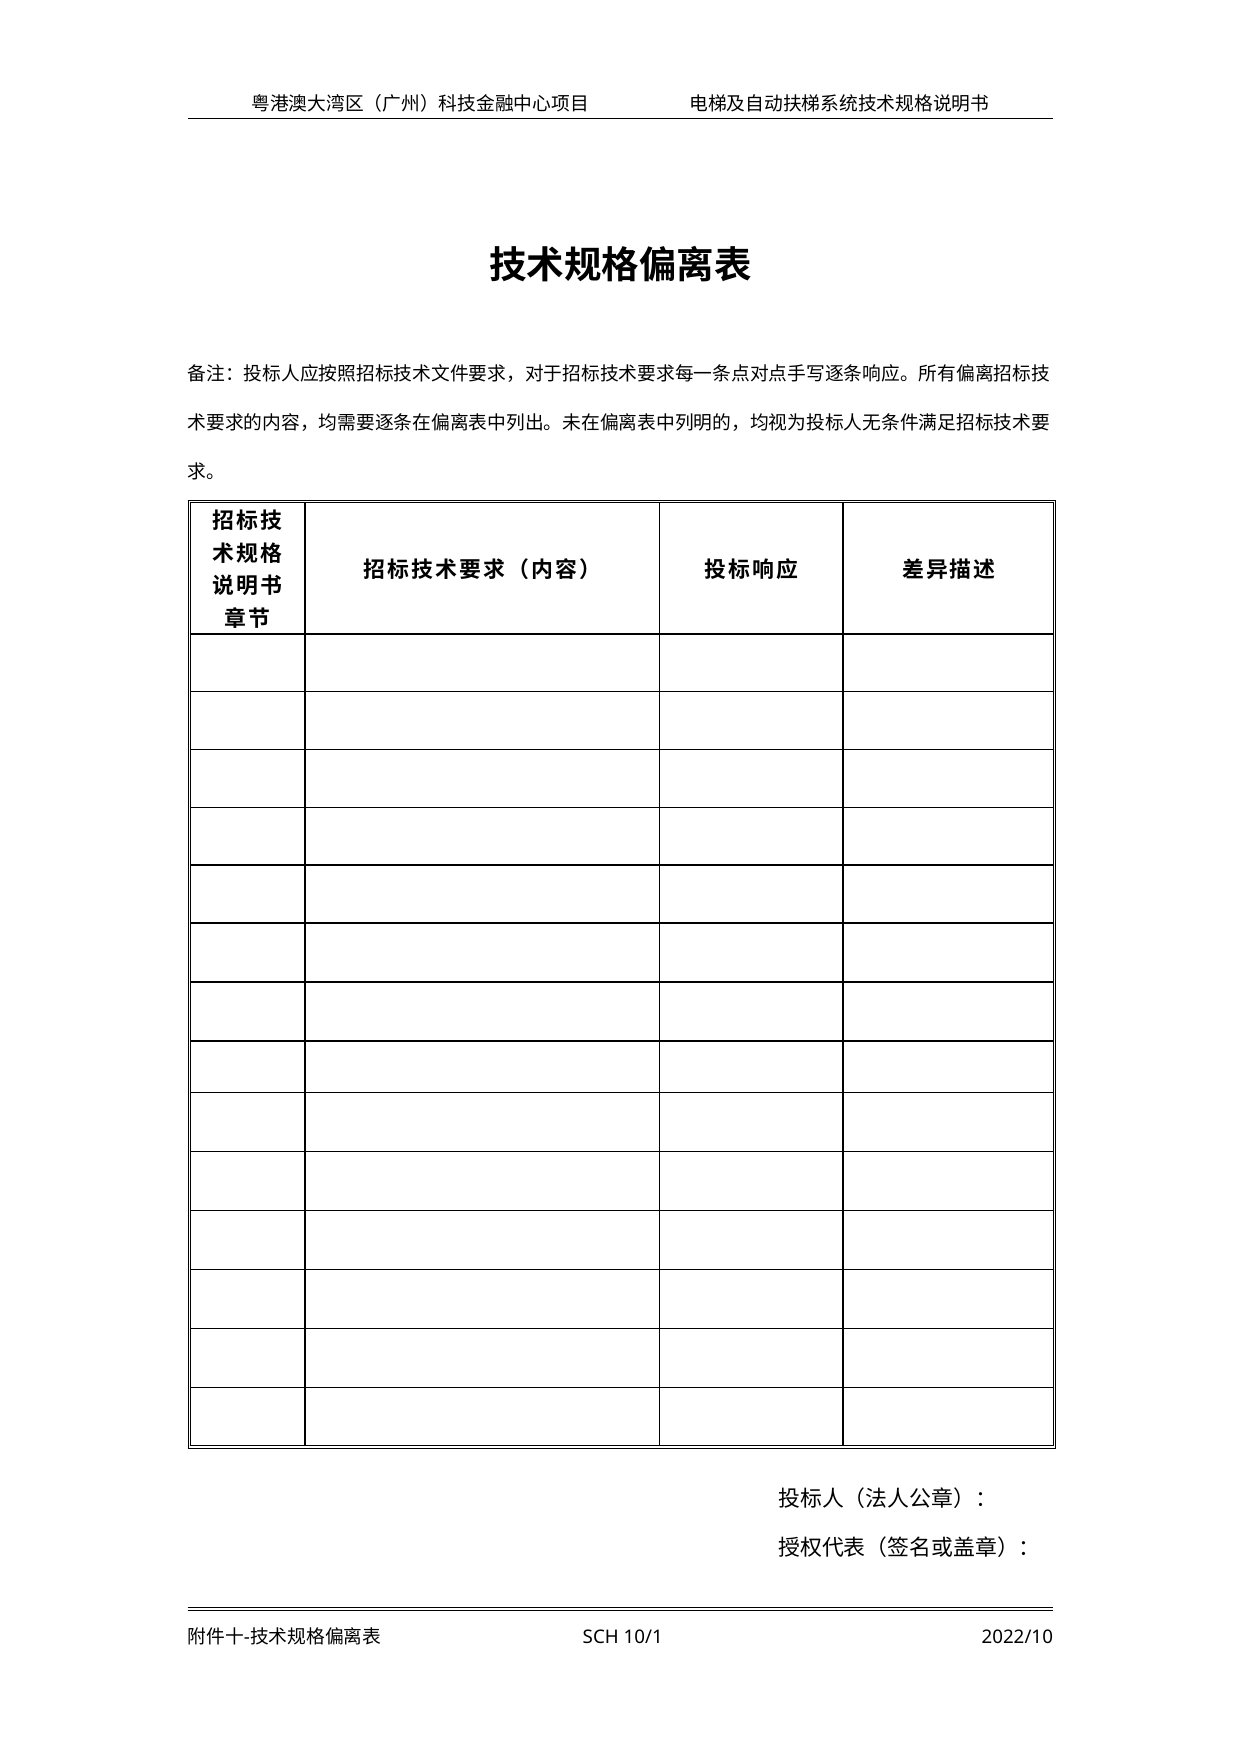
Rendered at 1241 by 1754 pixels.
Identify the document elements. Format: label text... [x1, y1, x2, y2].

table_cell [306, 866, 659, 922]
table_cell [844, 983, 1053, 1040]
table_cell [844, 808, 1053, 864]
table_cell [191, 983, 304, 1040]
table_cell [844, 1152, 1053, 1209]
table_cell [844, 635, 1053, 691]
table_cell [191, 808, 304, 864]
table_cell [306, 1042, 659, 1092]
table_cell [844, 1270, 1053, 1327]
table_cell [191, 635, 304, 691]
table_cell [660, 924, 842, 981]
table_cell [660, 866, 842, 922]
text 授权代表（签名或盖章）： [187, 1529, 1053, 1562]
table_cell [191, 1152, 304, 1209]
table_cell [660, 692, 842, 749]
table_cell [844, 866, 1053, 922]
table_cell [191, 1388, 304, 1445]
table_cell [660, 1042, 842, 1092]
table_cell [844, 692, 1053, 749]
table_cell [306, 983, 659, 1040]
table_cell [191, 924, 304, 981]
table_header 差异描述 [844, 503, 1053, 633]
table_cell [306, 1270, 659, 1327]
text 备注：投标人应按照招标技术文件要求，对于招标技术要求每一条点对点手写逐条响应。所有偏离招标技术要求的内容，均需要逐条在偏离表中列出。未在偏离表中列明的，均视为投标人无条件满足招标技术要求。 [187, 356, 1053, 486]
table_cell [660, 1388, 842, 1445]
subtitle 技术规格偏离表 [187, 230, 1053, 295]
table_cell [660, 1329, 842, 1386]
table_header 招标技术规格说明书章节 [191, 503, 304, 633]
table_cell [306, 1093, 659, 1151]
table_cell [191, 692, 304, 749]
table_cell [306, 808, 659, 864]
table_cell [660, 808, 842, 864]
table_cell [660, 1270, 842, 1327]
table_header 投标响应 [660, 503, 842, 633]
table_cell [844, 1042, 1053, 1092]
table_cell [306, 635, 659, 691]
table_cell [306, 924, 659, 981]
table_cell [306, 1388, 659, 1445]
table_cell [660, 983, 842, 1040]
table_cell [191, 1093, 304, 1151]
table_cell [306, 1329, 659, 1386]
table_cell [306, 750, 659, 806]
table_cell [660, 750, 842, 806]
table_cell [844, 924, 1053, 981]
table_cell [191, 1329, 304, 1386]
table_cell [191, 750, 304, 806]
table_cell [306, 692, 659, 749]
table_cell [306, 1211, 659, 1268]
table_cell [844, 1329, 1053, 1386]
text 投标人（法人公章）： [187, 1481, 1053, 1513]
table_cell [660, 635, 842, 691]
table_cell [191, 1042, 304, 1092]
table_header 招标技术要求（内容） [306, 503, 659, 633]
table_cell [660, 1211, 842, 1268]
table_cell [844, 1388, 1053, 1445]
table_cell [660, 1093, 842, 1151]
table_cell [306, 1152, 659, 1209]
table_cell [191, 866, 304, 922]
table_cell [844, 1093, 1053, 1151]
table_cell [844, 750, 1053, 806]
table_cell [191, 1211, 304, 1268]
table_cell [191, 1270, 304, 1327]
table_cell [844, 1211, 1053, 1268]
table_cell [660, 1152, 842, 1209]
